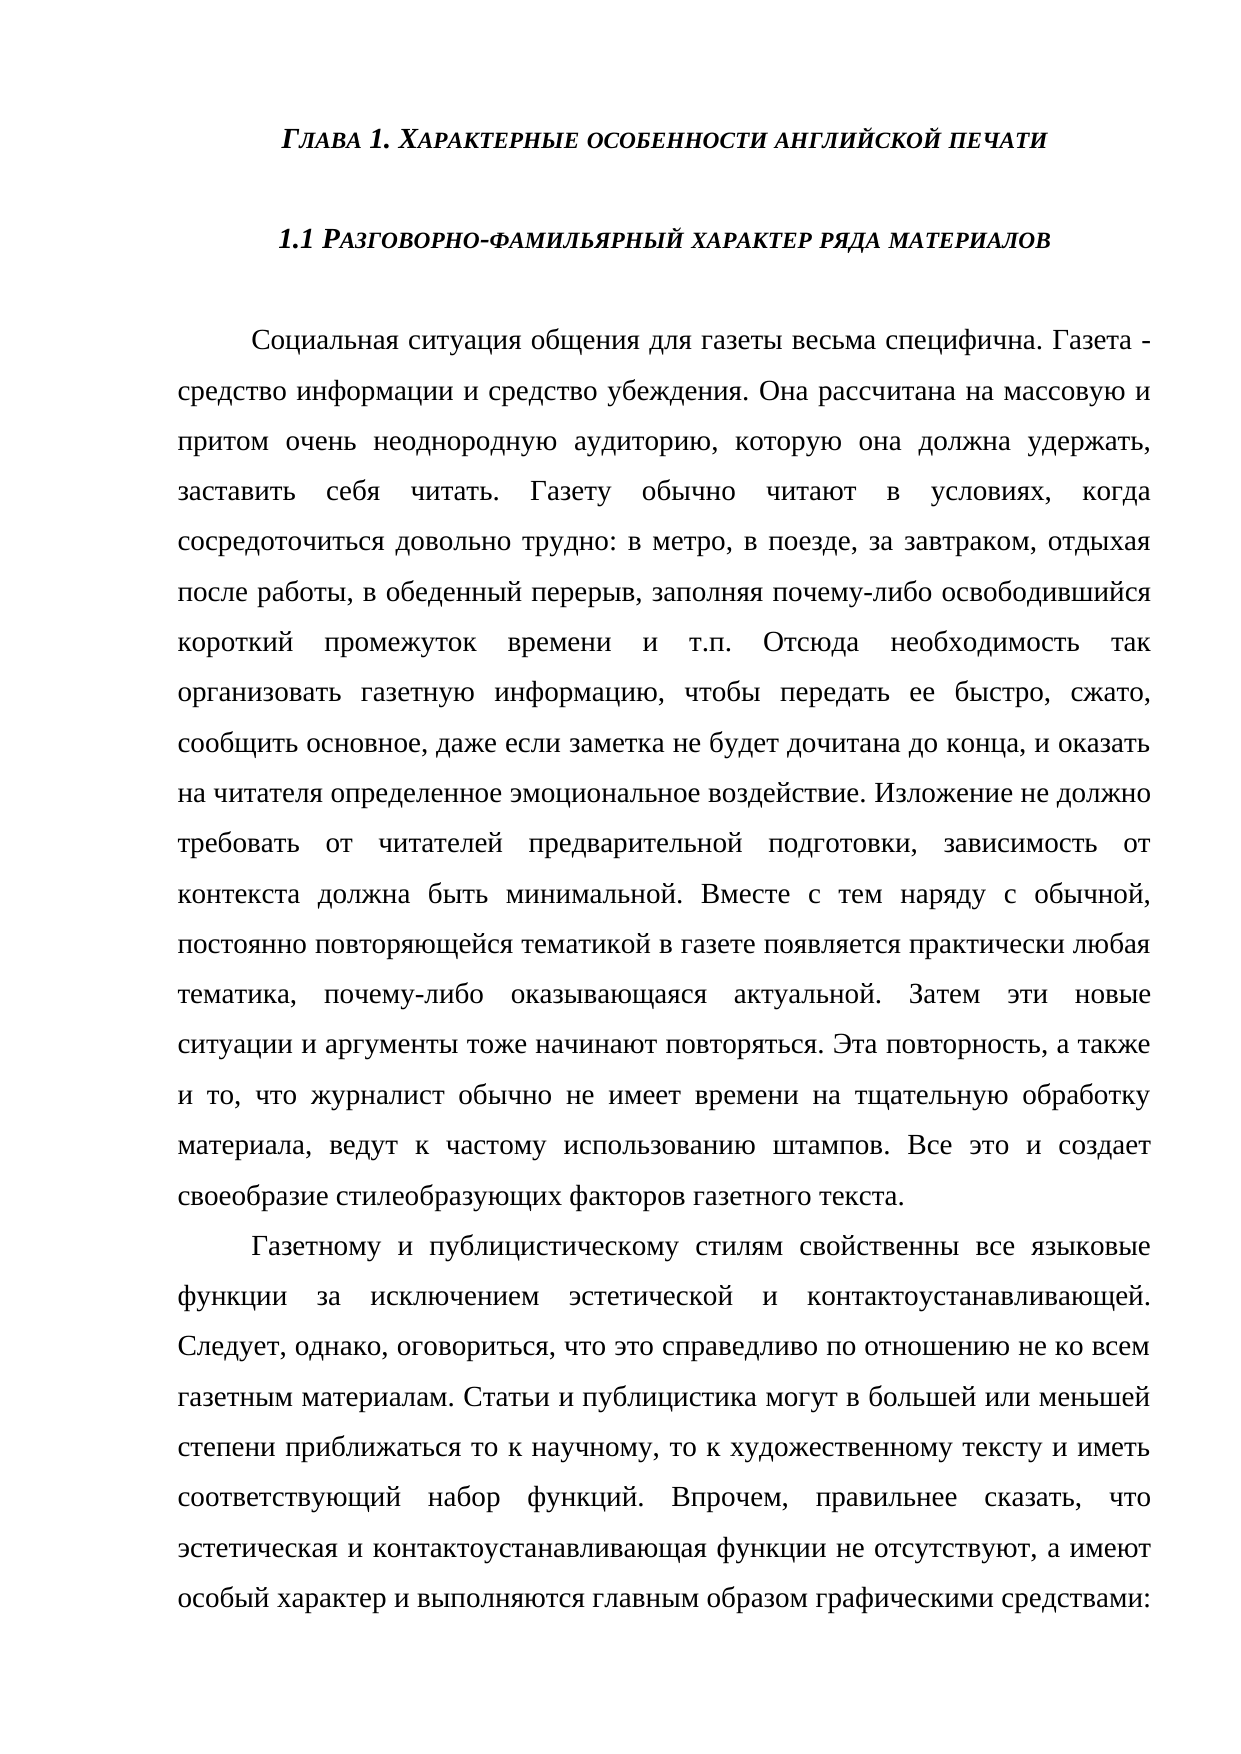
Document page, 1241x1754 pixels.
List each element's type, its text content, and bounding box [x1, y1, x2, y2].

subtitle Глава 1. Характерные особенности английской печати [177, 121, 1152, 154]
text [177, 1228, 1152, 1614]
subtitle 1.1 Разговорно-фамильярный характер ряда материалов [177, 222, 1152, 255]
text Социальная ситуация общения для газеты весьма специфична. Газета - средство информации и средство убеждения. Она рассчитана на массовую и притом очень неоднородную аудиторию, которую она должна удержать, заставить себя читать. Газету обычно читают в условиях, когда сосредоточиться довольно трудно: в метро, в поезде, за завтраком, отдыхая после работы, в обеденный перерыв, заполняя почему-либо освободившийся короткий промежуток времени и т.п. Отсюда необходимость так организовать газетную информацию, чтобы передать ее быстро, сжато, сообщить основное, даже если заметка не будет дочитана до конца, и оказать на читателя определенное эмоциональное воздействие. Изложение не должно требовать от читателей предварительной подготовки, зависимость от контекста должна быть минимальной. Вместе с тем наряду с обычной, постоянно повторяющейся тематикой в газете появляется практически любая тематика, почему-либо оказывающаяся актуальной. Затем эти новые ситуации и аргументы тоже начинают повторяться. Эта повторность, а также и то, что журналист обычно не имеет времени на тщательную обработку материала, ведут к частому использованию штампов. Все это и создает своеобразие стилеобразующих факторов газетного текста. [177, 322, 1152, 1211]
